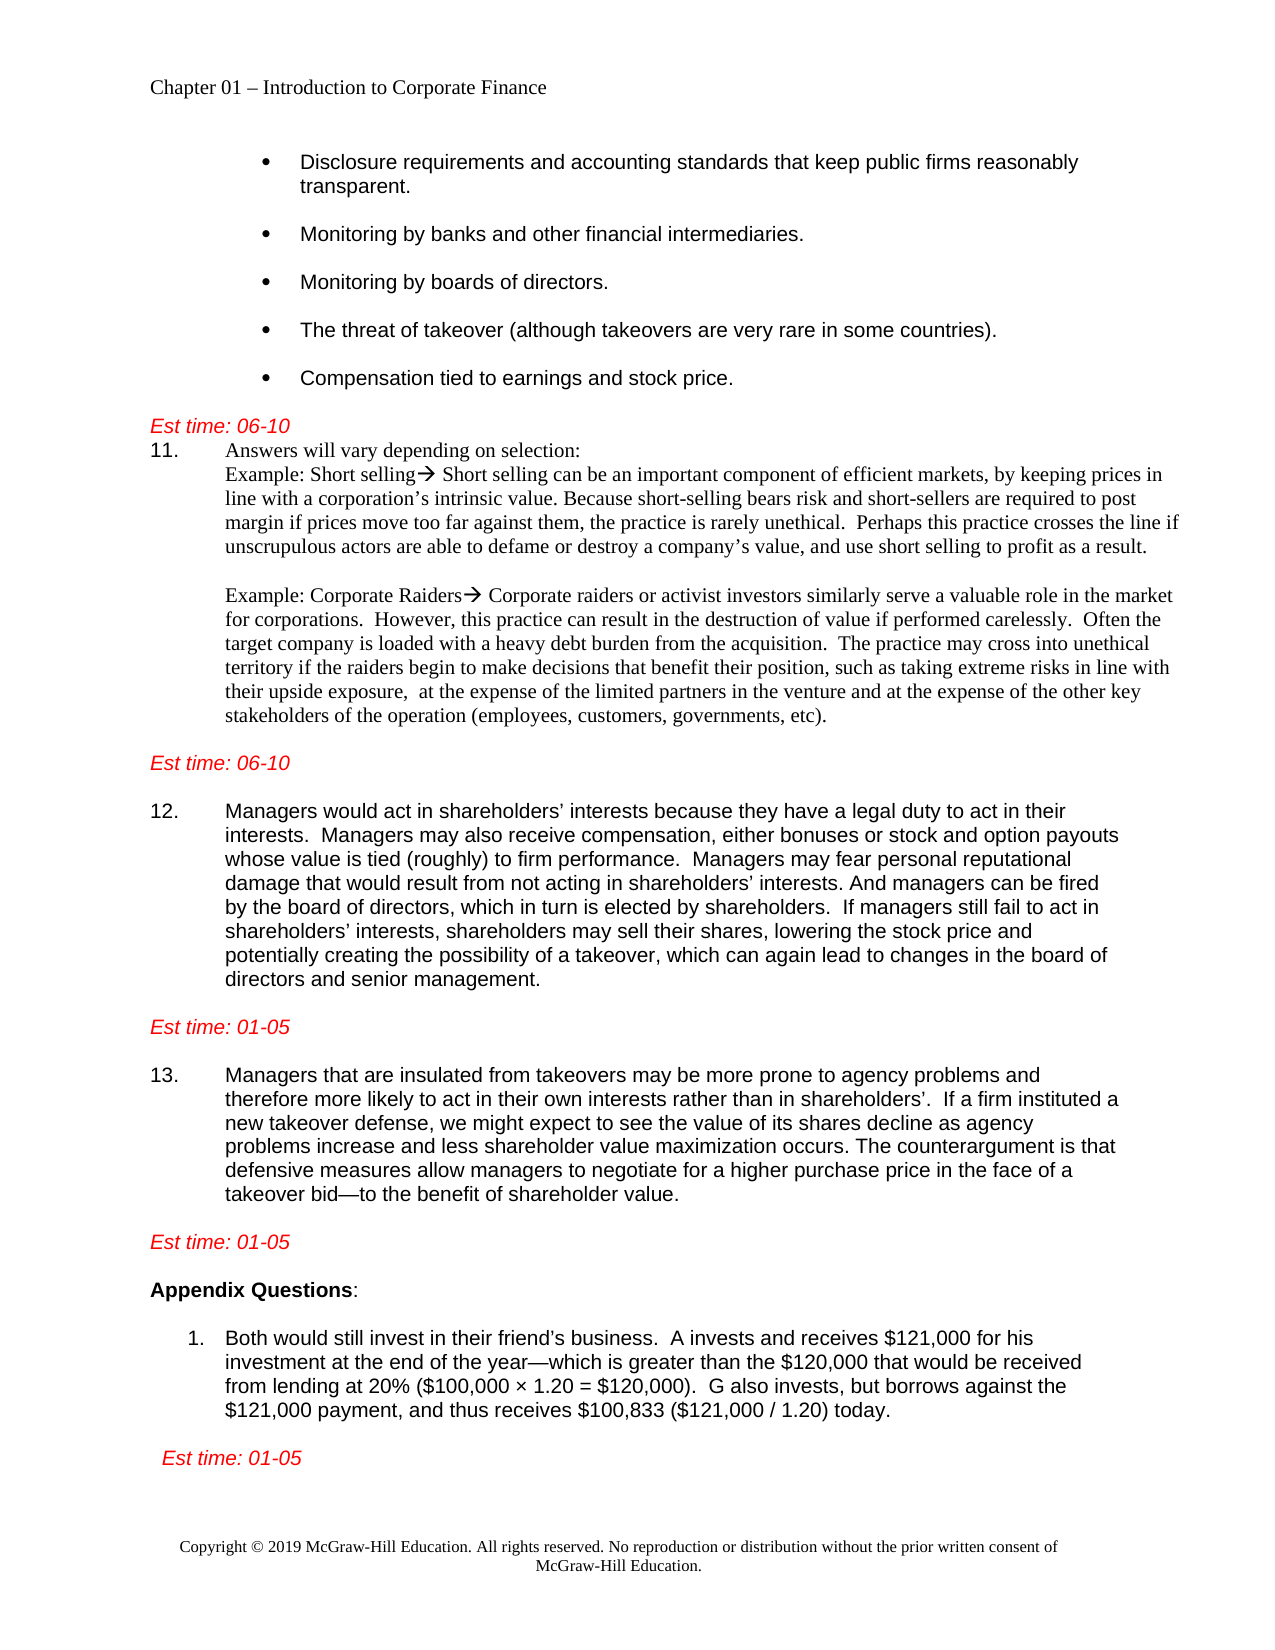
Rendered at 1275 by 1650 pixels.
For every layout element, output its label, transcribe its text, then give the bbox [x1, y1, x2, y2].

text Example: Short selling Short selling can be an important component of efficient markets, by keeping prices in line with a corporation’s intrinsic value. Because short-selling bears risk and short-sellers are required to post margin if prices move too far against them, the practice is rarely unethical. Perhaps this practice crosses the line if unscrupulous actors are able to defame or destroy a company’s value, and use short selling to profit as a result. [225, 462, 1181, 558]
list Disclosure requirements and accounting standards that keep public firms reasonably transparent. [262, 150, 1125, 198]
text 13. Managers that are insulated from takeovers may be more prone to agency problems and therefore more likely to act in their own interests rather than in shareholders’. If a firm instituted a new takeover defense, we might expect to see the value of its shares decline as agency problems increase and less shareholder value maximization occurs. The counterargument is that defensive measures allow managers to negotiate for a higher purchase price in the face of a takeover bid—to the benefit of shareholder value. [150, 1062, 1125, 1206]
list Monitoring by boards of directors. [262, 270, 1125, 294]
text 12. Managers would act in shareholders’ interests because they have a legal duty to act in their interests. Managers may also receive compensation, either bonuses or stock and option payouts whose value is tied (roughly) to firm performance. Managers may fear personal reputational damage that would result from not acting in shareholders’ interests. And managers can be fired by the board of directors, which in turn is elected by shareholders. If managers still fail to act in shareholders’ interests, shareholders may sell their shares, lowering the stock price and potentially creating the possibility of a takeover, which can again lead to changes in the board of directors and senior management. [150, 799, 1125, 991]
text Appendix Questions: [150, 1278, 1125, 1302]
text Est time: 01-05 [150, 1446, 1181, 1470]
list The threat of takeover (although takeovers are very rare in some countries). [262, 318, 1125, 342]
text 11. Answers will vary depending on selection: [150, 438, 1181, 462]
list Both would still invest in their friend’s business. A invests and receives $121,000 for his investment at the end of the year—which is greater than the $120,000 that would be received from lending at 20% ($100,000 × 1.20 = $120,000). G also invests, but borrows against the $121,000 payment, and thus receives $100,833 ($121,000 / 1.20) today. [187, 1326, 1125, 1422]
text Est time: 06-10 [150, 751, 1181, 775]
list Compensation tied to earnings and stock price. [262, 366, 1125, 390]
text Est time: 01-05 [150, 1014, 1181, 1038]
text Example: Corporate Raiders Corporate raiders or activist investors similarly serve a valuable role in the market for corporations. However, this practice can result in the destruction of value if performed carelessly. Often the target company is loaded with a heavy debt burden from the acquisition. The practice may cross into unethical territory if the raiders begin to make decisions that benefit their position, such as taking extreme risks in line with their upside exposure, at the expense of the limited partners in the venture and at the expense of the other key stakeholders of the operation (employees, customers, governments, etc). [225, 582, 1181, 727]
text Est time: 06-10 [150, 414, 1181, 438]
text Est time: 01-05 [150, 1230, 1181, 1254]
list Monitoring by banks and other financial intermediaries. [262, 222, 1125, 246]
